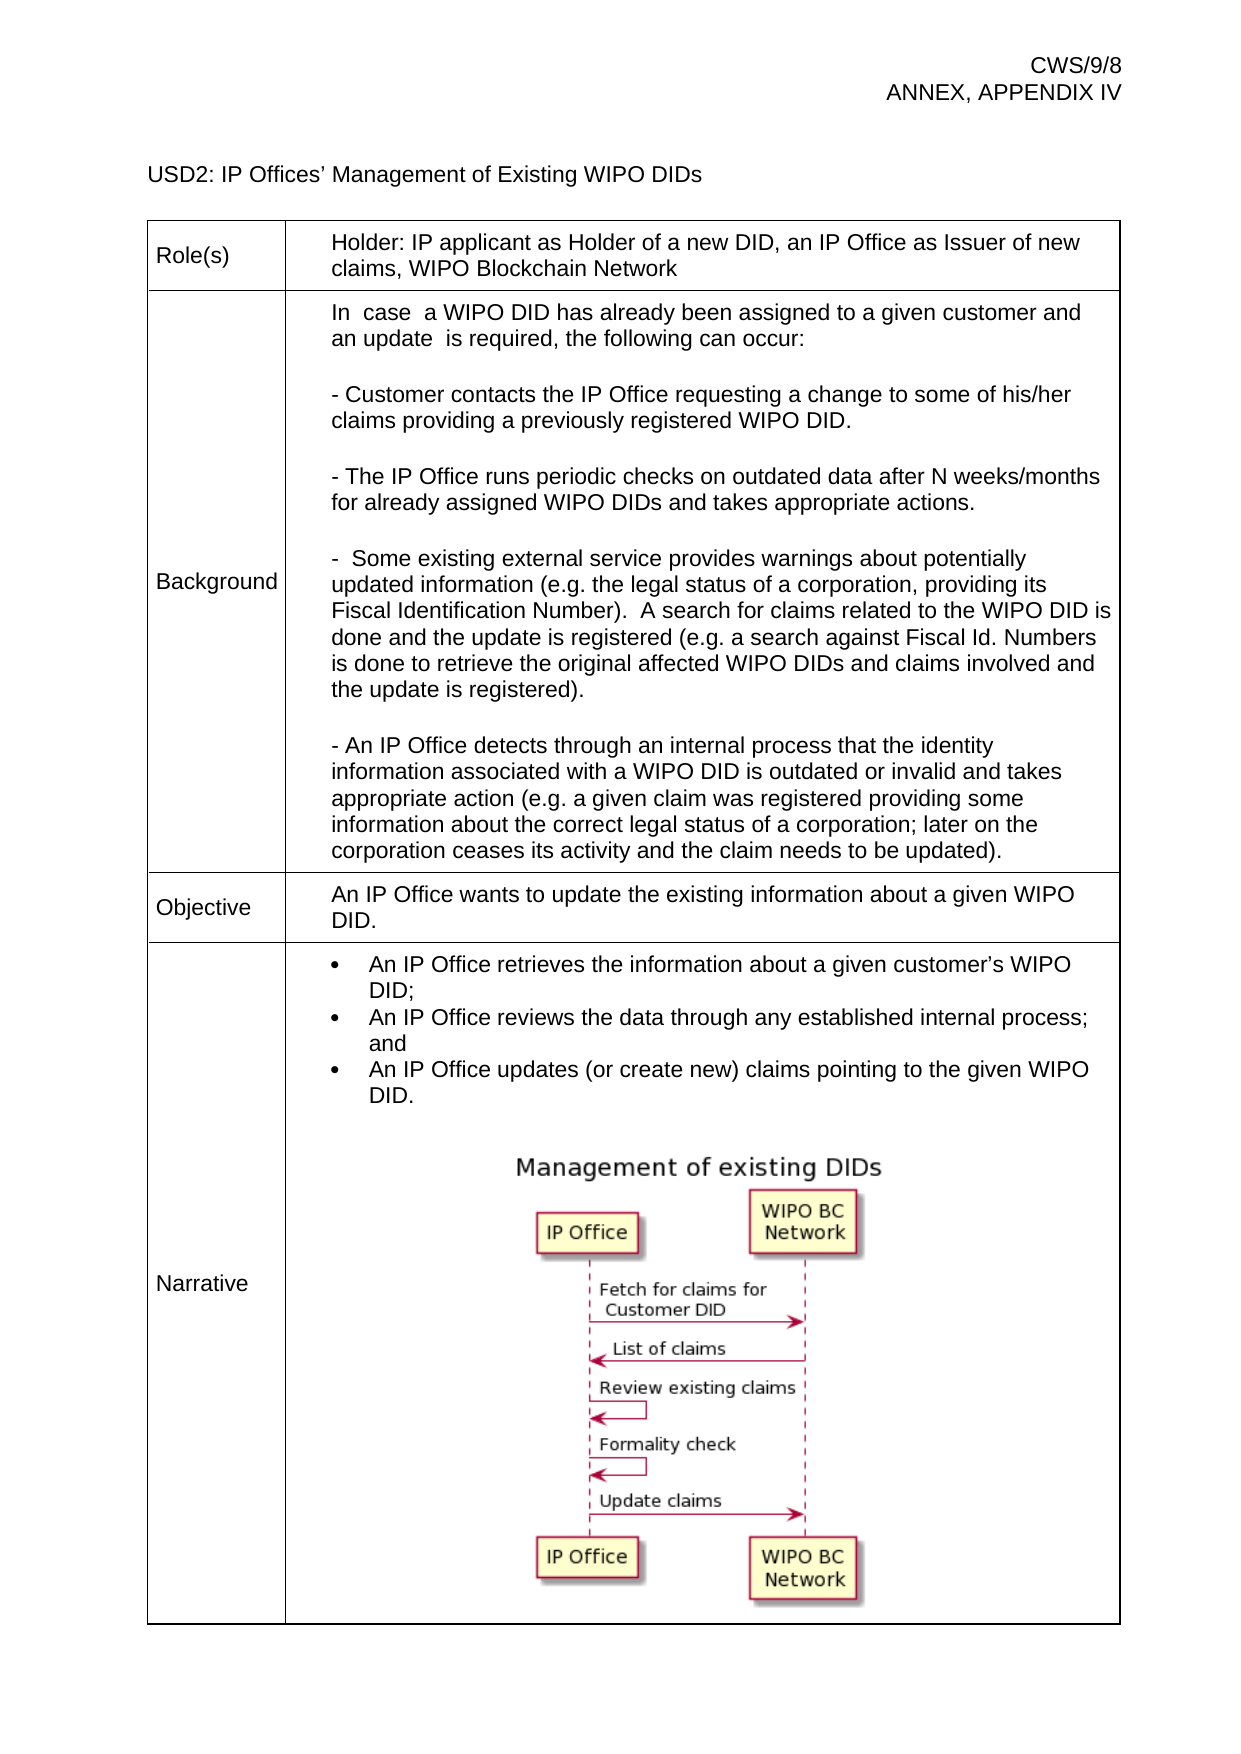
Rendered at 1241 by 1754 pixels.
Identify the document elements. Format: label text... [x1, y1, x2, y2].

table_header Role(s) [148, 221, 285, 289]
subtitle USD2: IP Offices’ Management of Existing WIPO DIDs [147, 161, 1122, 187]
table_cell Narrative [148, 943, 285, 1623]
table_cell Background [148, 291, 285, 871]
table_header Holder: IP applicant as Holder of a new DID, an IP Office as Issuer of new claims, WIPO Blockchain Network [286, 221, 1119, 289]
table_cell Objective [148, 873, 285, 941]
table_cell An IP Office wants to update the existing information about a given WIPO DID. [286, 873, 1119, 941]
table_cell In case a WIPO DID has already been assigned to a given customer and an update is required, the following can occur: - Customer contacts the IP Office requesting a change to some of his/her claims providing a previously registered WIPO DID. - The IP Office runs periodic checks on outdated data after N weeks/months for already assigned WIPO DIDs and takes appropriate actions. - Some existing external service provides warnings about potentially updated information (e.g. the legal status of a corporation, providing its Fiscal Identification Number). A search for claims related to the WIPO DID is done and the update is registered (e.g. a search against Fiscal Id. Numbers is done to retrieve the original affected WIPO DIDs and claims involved and the update is registered). - An IP Office detects through an internal process that the identity information associated with a WIPO DID is outdated or invalid and takes appropriate action (e.g. a given claim was registered providing some information about the correct legal status of a corporation; later on the corporation ceases its activity and the claim needs to be updated). [286, 291, 1119, 871]
table_cell An IP Office retrieves the information about a given customer’s WIPO DID; An IP Office reviews the data through any established internal process; and An IP Office updates (or create new) claims pointing to the given WIPO DID. [286, 943, 1119, 1623]
picture [503, 1138, 903, 1616]
